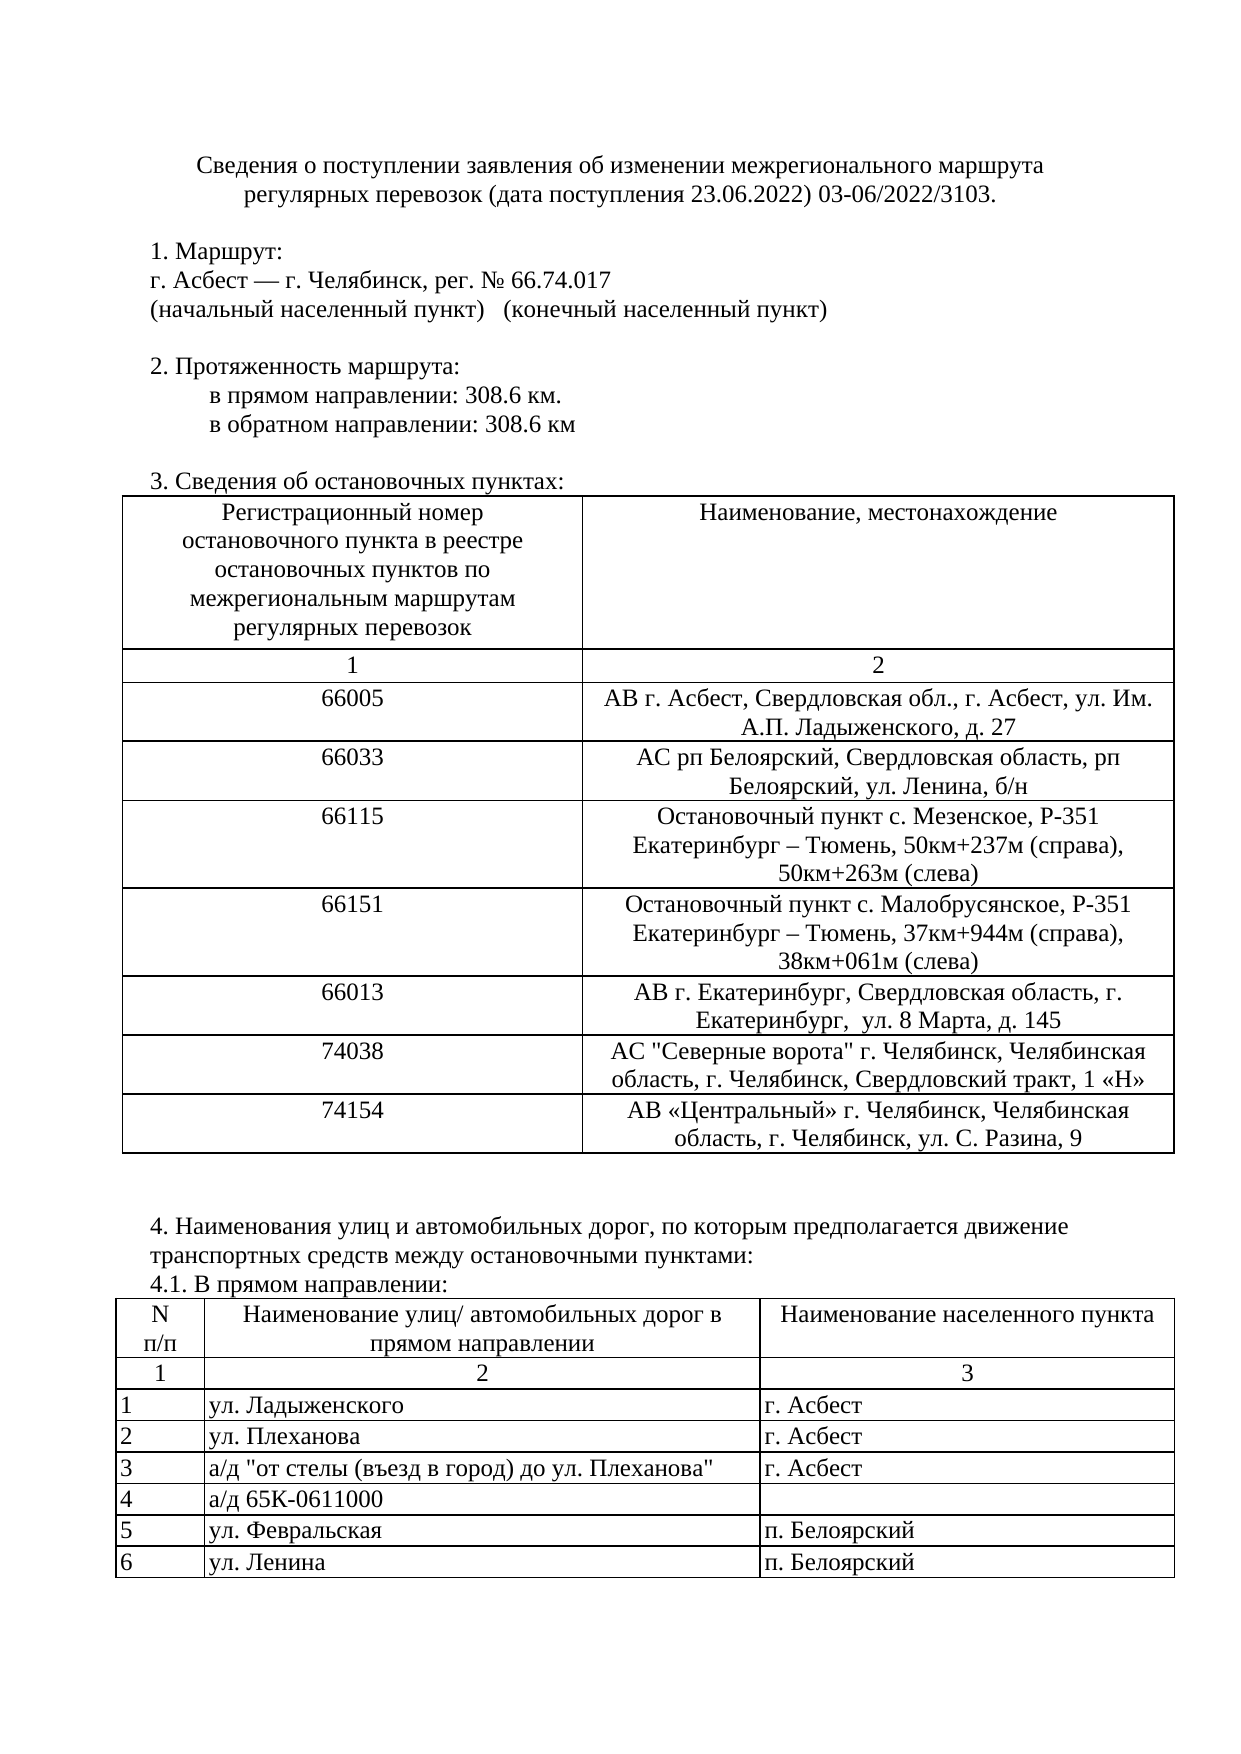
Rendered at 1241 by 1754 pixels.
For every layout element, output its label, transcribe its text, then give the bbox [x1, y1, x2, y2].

table_cell АВ г. Екатеринбург, Свердловская область, г. Екатеринбург, ул. 8 Марта, д. 145 [583, 977, 1173, 1034]
text 4. Наименования улиц и автомобильных дорог, по которым предполагается движение транспортных средств между остановочными пунктами: [150, 1211, 1090, 1269]
table_cell 6 [117, 1547, 204, 1577]
table_cell 66115 [123, 801, 582, 887]
table_cell г. Асбест [761, 1390, 1174, 1419]
table_cell а/д "от стелы (въезд в город) до ул. Плеханова" [205, 1453, 759, 1482]
table_cell АВ г. Асбест, Свердловская обл., г. Асбест, ул. Им. А.П. Ладыженского, д. 27 [583, 683, 1173, 740]
table_header Наименование, местонахождение [583, 497, 1173, 648]
text в обратном направлении: 308.6 км [150, 409, 1090, 437]
table_cell ул. Ладыженского [205, 1390, 759, 1419]
table_cell 4 [117, 1484, 204, 1514]
table_cell ул. Февральская [205, 1516, 759, 1545]
table_cell Остановочный пункт с. Мезенское, Р-351 Екатеринбург – Тюмень, 50км+237м (справа), 50км+263м (слева) [583, 801, 1173, 887]
text 3. Сведения об остановочных пунктах: [150, 466, 1090, 495]
table_cell АС "Северные ворота" г. Челябинск, Челябинская область, г. Челябинск, Свердловский тракт, 1 «Н» [583, 1036, 1173, 1093]
table_cell 2 [205, 1358, 759, 1388]
table_cell п. Белоярский [761, 1516, 1174, 1545]
table_cell 5 [117, 1516, 204, 1545]
table_cell 66033 [123, 742, 582, 799]
table_cell 3 [117, 1453, 204, 1482]
table_cell АС рп Белоярский, Свердловская область, рп Белоярский, ул. Ленина, б/н [583, 742, 1173, 799]
table_cell г. Асбест [761, 1421, 1174, 1451]
text 4.1. В прямом направлении: [150, 1269, 1090, 1298]
table_cell 2 [117, 1421, 204, 1451]
table_cell 1 [117, 1390, 204, 1419]
text Сведения о поступлении заявления об изменении межрегионального маршрута регулярных перевозок (дата поступления 23.06.2022) 03-06/2022/3103. [150, 150, 1090, 207]
table_cell 66151 [123, 889, 582, 975]
text в прямом направлении: 308.6 км. [150, 380, 1090, 409]
table_cell [761, 1484, 1174, 1514]
table_cell ул. Плеханова [205, 1421, 759, 1451]
table_cell Остановочный пункт с. Малобрусянское, Р-351 Екатеринбург – Тюмень, 37км+944м (справа), 38км+061м (слева) [583, 889, 1173, 975]
table_cell п. Белоярский [761, 1547, 1174, 1577]
table_cell 1 [117, 1358, 204, 1388]
text г. Асбест — г. Челябинск, рег. № 66.74.017 [150, 265, 1090, 294]
table_cell 2 [583, 650, 1173, 681]
table_cell АВ «Центральный» г. Челябинск, Челябинская область, г. Челябинск, ул. С. Разина, 9 [583, 1095, 1173, 1152]
text 2. Протяженность маршрута: [150, 351, 1090, 380]
text 1. Маршрут: [150, 236, 1090, 265]
table_cell 1 [123, 650, 582, 681]
table_header Наименование населенного пункта [761, 1299, 1174, 1357]
table_cell 74154 [123, 1095, 582, 1152]
table_cell 66013 [123, 977, 582, 1034]
table_header Наименование улиц/ автомобильных дорог в прямом направлении [205, 1299, 759, 1357]
table_header N п/п [117, 1299, 204, 1357]
table_header Регистрационный номер остановочного пункта в реестре остановочных пунктов по межрегиональным маршрутам регулярных перевозок [123, 497, 582, 648]
table_cell 3 [761, 1358, 1174, 1388]
table_cell 66005 [123, 683, 582, 740]
table_cell г. Асбест [761, 1453, 1174, 1482]
table_cell а/д 65К-0611000 [205, 1484, 759, 1514]
table_cell ул. Ленина [205, 1547, 759, 1577]
text (начальный населенный пункт) (конечный населенный пункт) [150, 294, 1090, 322]
table_cell 74038 [123, 1036, 582, 1093]
